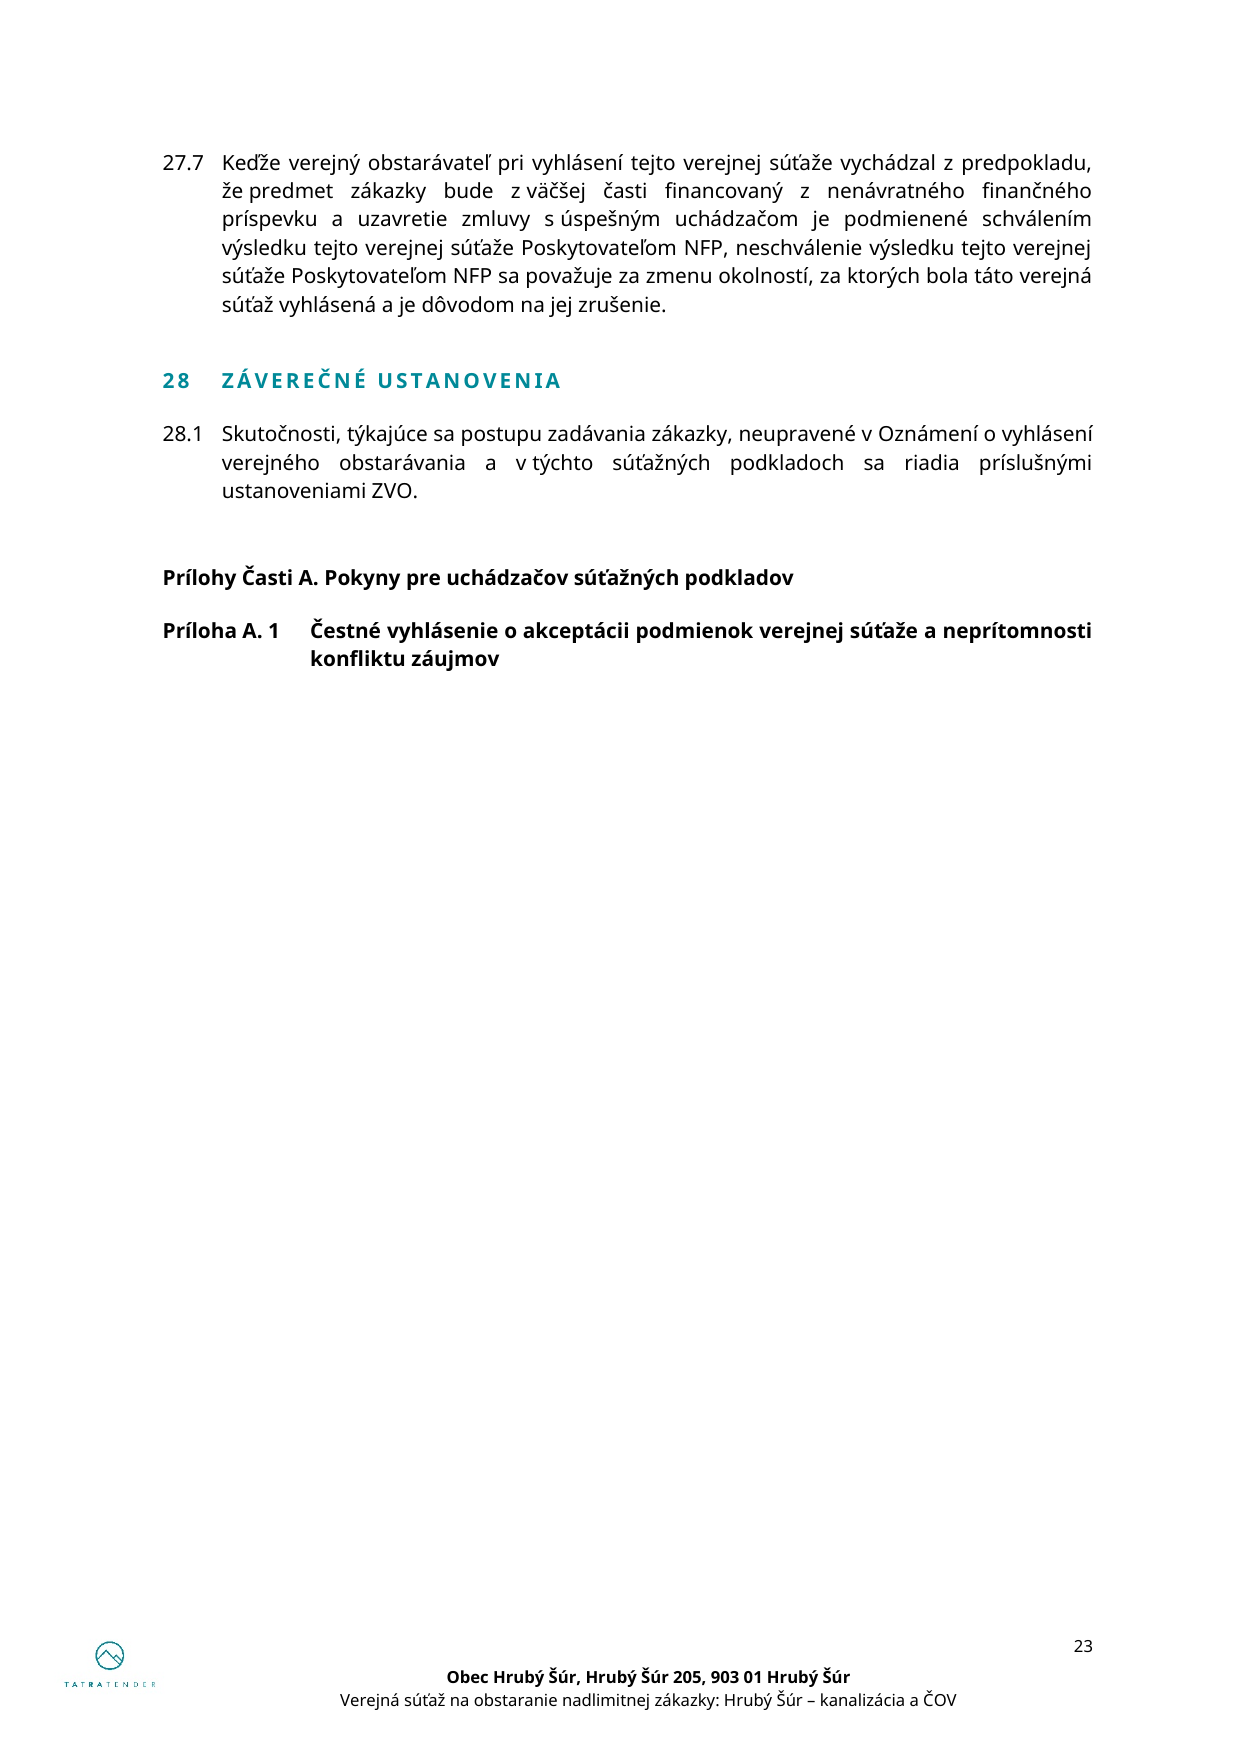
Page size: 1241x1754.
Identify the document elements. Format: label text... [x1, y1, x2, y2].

subtitle Keďže verejný obstarávateľ pri vyhlásení tejto verejnej súťaže vychádzal z predpokladu, že predmet zákazky bude z väčšej časti financovaný z nenávratného finančného príspevku a uzavretie zmluvy s úspešným uchádzačom je podmienené schválením výsledku tejto verejnej súťaže Poskytovateľom NFP, neschválenie výsledku tejto verejnej súťaže Poskytovateľom NFP sa považuje za zmenu okolností, za ktorých bola táto verejná súťaž vyhlásená a je dôvodom na jej zrušenie. [162, 148, 1093, 318]
text Prílohy Časti A. Pokyny pre uchádzačov súťažných podkladov [162, 563, 1093, 591]
text Príloha A. 1 Čestné vyhlásenie o akceptácii podmienok verejnej súťaže a neprítomnosti konfliktu záujmov [162, 616, 1093, 673]
picture [43, 1617, 176, 1711]
text Záverečné ustanovenia [162, 366, 1093, 394]
subtitle Skutočnosti, týkajúce sa postupu zadávania zákazky, neupravené v Oznámení o vyhlásení verejného obstarávania a v týchto súťažných podkladoch sa riadia príslušnými ustanoveniami ZVO. [162, 419, 1093, 505]
